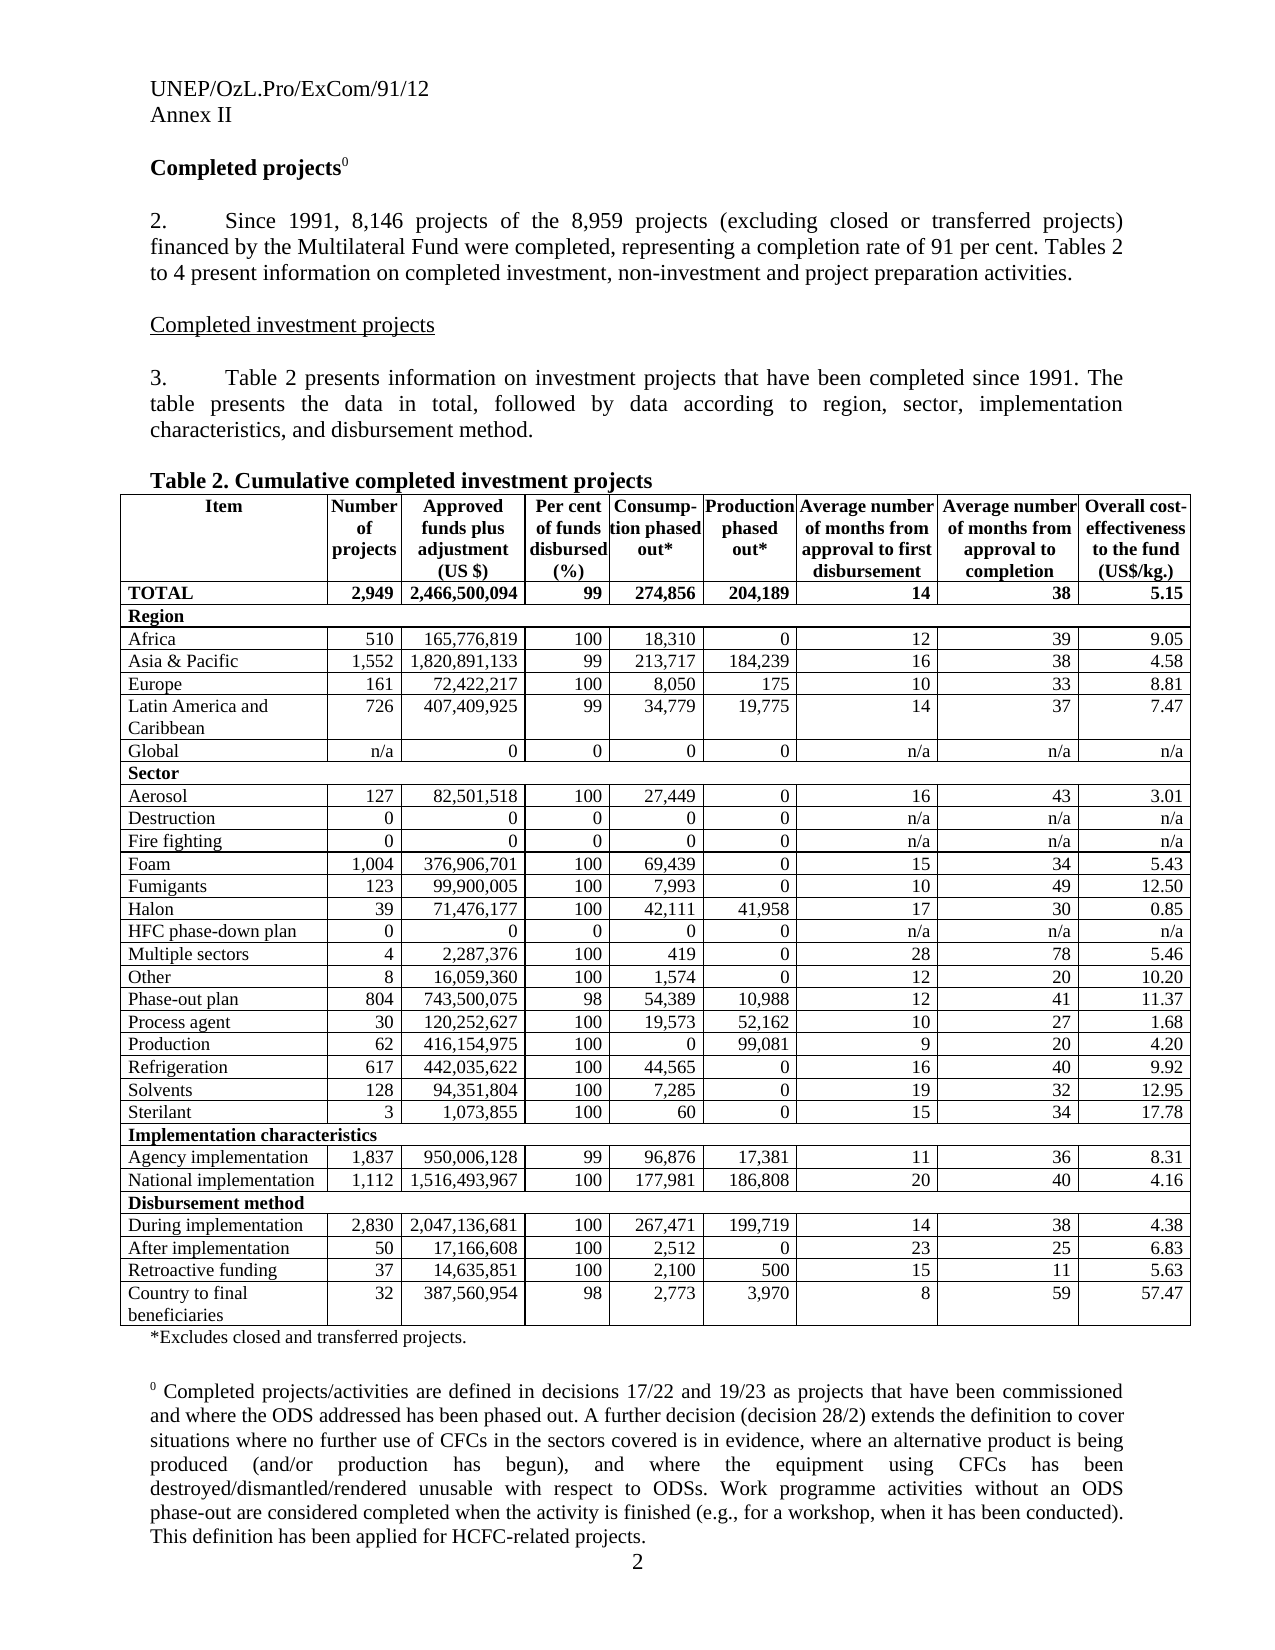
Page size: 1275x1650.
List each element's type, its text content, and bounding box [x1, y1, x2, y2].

table_cell 5.63 [1079, 1259, 1190, 1281]
table_cell 60 [610, 1101, 703, 1123]
table_cell n/a [938, 807, 1078, 829]
table_cell 17,166,608 [402, 1237, 524, 1258]
table_cell 39 [938, 628, 1078, 649]
table_cell 4.20 [1079, 1033, 1190, 1055]
table_cell HFC phase-down plan [121, 920, 327, 942]
table_cell 419 [610, 943, 703, 964]
table_cell 38 [938, 1214, 1078, 1236]
table_cell 416,154,975 [402, 1033, 524, 1055]
table_cell 1,004 [328, 853, 401, 874]
table_cell 15 [797, 1101, 937, 1123]
table_cell 500 [704, 1259, 796, 1281]
table_cell [609, 605, 703, 626]
table_cell 82,501,518 [402, 785, 524, 806]
table_cell 0 [704, 1101, 796, 1123]
table_cell Sector [121, 762, 327, 784]
table_cell n/a [1079, 807, 1190, 829]
table_cell 37 [938, 695, 1078, 738]
table_cell 213,717 [610, 650, 703, 672]
table_cell 0 [526, 920, 609, 942]
table_cell Latin America and Caribbean [121, 695, 327, 738]
table_cell 1,073,855 [402, 1101, 524, 1123]
table_cell TOTAL [121, 582, 327, 604]
table_cell n/a [797, 807, 937, 829]
table_cell n/a [797, 740, 937, 761]
table_cell n/a [797, 830, 937, 851]
table_cell 199,719 [704, 1214, 796, 1236]
table_cell 2,512 [610, 1237, 703, 1258]
table_header Production phased out* [704, 495, 796, 581]
table_cell 743,500,075 [402, 988, 524, 1010]
table_cell 100 [526, 898, 609, 919]
table_cell 7,285 [610, 1079, 703, 1100]
text Table 2. Cumulative completed investment projects [150, 468, 1125, 494]
table_header Average number of months from approval to first disbursement [797, 495, 937, 581]
table_cell Production [121, 1033, 327, 1055]
table_cell 2,287,376 [402, 943, 524, 964]
table_cell 10 [797, 875, 937, 897]
table_cell 4.16 [1079, 1169, 1190, 1191]
table_cell 617 [328, 1056, 401, 1077]
table_cell 100 [526, 673, 609, 694]
table_cell 17 [797, 898, 937, 919]
table_cell 2,100 [610, 1259, 703, 1281]
table_cell 28 [797, 943, 937, 964]
table_cell 0 [526, 807, 609, 829]
table_cell [938, 762, 1078, 784]
table_cell 100 [526, 1101, 609, 1123]
table_cell 12 [797, 628, 937, 649]
table_cell 18,310 [610, 628, 703, 649]
table_cell Multiple sectors [121, 943, 327, 964]
table_header Consump-tion phased out* [610, 495, 703, 581]
table_cell 16 [797, 650, 937, 672]
table_cell 96,876 [610, 1146, 703, 1168]
table_cell [797, 762, 937, 784]
table_cell [525, 605, 609, 626]
table_cell 59 [938, 1282, 1078, 1325]
table_cell [1078, 762, 1190, 784]
table_cell 100 [526, 853, 609, 874]
table_cell n/a [1079, 740, 1190, 761]
table_cell 78 [938, 943, 1078, 964]
table_cell 52,162 [704, 1011, 796, 1032]
table_cell [703, 605, 797, 626]
table_cell 0 [328, 830, 401, 851]
table_cell 120,252,627 [402, 1011, 524, 1032]
table_cell n/a [1079, 830, 1190, 851]
table_cell [401, 605, 525, 626]
table_cell 100 [526, 1259, 609, 1281]
table_cell 30 [938, 898, 1078, 919]
table_cell 12.95 [1079, 1079, 1190, 1100]
table_cell 19,573 [610, 1011, 703, 1032]
table_cell 950,006,128 [402, 1146, 524, 1168]
table_cell Asia & Pacific [121, 650, 327, 672]
table_cell 99 [526, 582, 609, 604]
table_cell Agency implementation [121, 1146, 327, 1168]
table_cell 36 [938, 1146, 1078, 1168]
table_cell 10 [797, 1011, 937, 1032]
table_cell 11.37 [1079, 988, 1190, 1010]
table_cell 15 [797, 853, 937, 874]
table_cell Fumigants [121, 875, 327, 897]
table_cell 8.31 [1079, 1146, 1190, 1168]
table_cell 14 [797, 695, 937, 738]
table_cell Country to final beneficiaries [121, 1282, 327, 1325]
table_cell n/a [938, 830, 1078, 851]
table_cell 11 [938, 1259, 1078, 1281]
table_cell 387,560,954 [402, 1282, 524, 1325]
table_cell 12 [797, 988, 937, 1010]
table_cell 43 [938, 785, 1078, 806]
table_cell Implementation characteristics [121, 1124, 1190, 1145]
table_cell 9 [797, 1033, 937, 1055]
table_cell 0 [402, 920, 524, 942]
table_cell 0 [704, 830, 796, 851]
table_cell 72,422,217 [402, 673, 524, 694]
table_cell 2,830 [328, 1214, 401, 1236]
table_cell 100 [526, 1169, 609, 1191]
table_cell 62 [328, 1033, 401, 1055]
table_cell 0 [704, 943, 796, 964]
table_header Per cent of funds disbursed (%) [526, 495, 609, 581]
table_cell During implementation [121, 1214, 327, 1236]
table_cell Africa [121, 628, 327, 649]
table_cell 0 [402, 830, 524, 851]
table_cell n/a [938, 920, 1078, 942]
table_cell 16 [797, 1056, 937, 1077]
table_cell 100 [526, 1011, 609, 1032]
table_cell 3.01 [1079, 785, 1190, 806]
table_cell [938, 605, 1078, 626]
table_cell 0 [704, 1056, 796, 1077]
table_cell Sterilant [121, 1101, 327, 1123]
table_cell 42,111 [610, 898, 703, 919]
table_cell 0 [328, 807, 401, 829]
table_cell 20 [938, 966, 1078, 987]
text Completed projects [150, 154, 1125, 180]
table_cell 0.85 [1079, 898, 1190, 919]
table_cell Foam [121, 853, 327, 874]
table_cell 99 [526, 1146, 609, 1168]
table_cell 8,050 [610, 673, 703, 694]
table_cell 14 [797, 582, 937, 604]
table_cell 14 [797, 1214, 937, 1236]
table_cell n/a [1079, 920, 1190, 942]
table_cell 5.43 [1079, 853, 1190, 874]
table_cell 8.81 [1079, 673, 1190, 694]
table_cell 161 [328, 673, 401, 694]
table_cell 99 [526, 650, 609, 672]
table_cell 0 [704, 1079, 796, 1100]
table_cell 128 [328, 1079, 401, 1100]
table_cell 98 [526, 1282, 609, 1325]
table_cell 37 [328, 1259, 401, 1281]
table_cell 0 [704, 920, 796, 942]
table_header Overall cost-effectiveness to the fund (US$/kg.) [1079, 495, 1190, 581]
table_cell 100 [526, 785, 609, 806]
table_header Average number of months from approval to completion [938, 495, 1078, 581]
table_cell 100 [526, 966, 609, 987]
table_cell 2,047,136,681 [402, 1214, 524, 1236]
table_cell 0 [610, 740, 703, 761]
table_cell 10 [797, 673, 937, 694]
table_cell 100 [526, 1033, 609, 1055]
text Completed investment projects [150, 311, 1125, 337]
table_cell 2,773 [610, 1282, 703, 1325]
table_cell 100 [526, 1056, 609, 1077]
table_cell 127 [328, 785, 401, 806]
table_cell 69,439 [610, 853, 703, 874]
table_cell 5.46 [1079, 943, 1190, 964]
table_cell 40 [938, 1169, 1078, 1191]
table_cell 33 [938, 673, 1078, 694]
subtitle Table 2 presents information on investment projects that have been completed since 1991. The table presents the data in total, followed by data according to region, sector, implementation characteristics, and disbursement method. [150, 363, 1125, 443]
table_cell 39 [328, 898, 401, 919]
table_cell Solvents [121, 1079, 327, 1100]
table_cell 99,900,005 [402, 875, 524, 897]
table_cell Aerosol [121, 785, 327, 806]
table_cell After implementation [121, 1237, 327, 1258]
table_cell 8 [328, 966, 401, 987]
table_cell [703, 762, 797, 784]
table_header Approved funds plus adjustment (US $) [402, 495, 524, 581]
table_cell 27 [938, 1011, 1078, 1032]
table_cell 20 [938, 1033, 1078, 1055]
table_cell National implementation [121, 1169, 327, 1191]
table_cell Other [121, 966, 327, 987]
table_cell 40 [938, 1056, 1078, 1077]
table_cell 99 [526, 695, 609, 738]
table_cell 4.38 [1079, 1214, 1190, 1236]
table_cell [525, 762, 609, 784]
table_cell 19 [797, 1079, 937, 1100]
table_cell 0 [610, 920, 703, 942]
table_cell 4 [328, 943, 401, 964]
table_cell 0 [328, 920, 401, 942]
table_cell Refrigeration [121, 1056, 327, 1077]
table_cell 41 [938, 988, 1078, 1010]
table_cell 0 [610, 807, 703, 829]
table_cell 11 [797, 1146, 937, 1168]
table_cell 16 [797, 785, 937, 806]
table_cell 17.78 [1079, 1101, 1190, 1123]
table_cell 27,449 [610, 785, 703, 806]
table_cell n/a [797, 920, 937, 942]
table_cell 8 [797, 1282, 937, 1325]
table_cell 0 [610, 830, 703, 851]
table_cell 1,112 [328, 1169, 401, 1191]
table_cell 38 [938, 650, 1078, 672]
table_cell 30 [328, 1011, 401, 1032]
table_cell 0 [704, 807, 796, 829]
table_cell [609, 762, 703, 784]
table_cell 2,466,500,094 [402, 582, 524, 604]
table_cell Process agent [121, 1011, 327, 1032]
table_cell 14,635,851 [402, 1259, 524, 1281]
table_cell 1,837 [328, 1146, 401, 1168]
table_cell 442,035,622 [402, 1056, 524, 1077]
table_cell n/a [328, 740, 401, 761]
table_cell 32 [938, 1079, 1078, 1100]
table_cell Phase-out plan [121, 988, 327, 1010]
table_cell 0 [402, 740, 524, 761]
table_cell 1,552 [328, 650, 401, 672]
table_cell 0 [704, 966, 796, 987]
table_cell 50 [328, 1237, 401, 1258]
table_cell 100 [526, 875, 609, 897]
table_cell 44,565 [610, 1056, 703, 1077]
table_cell Destruction [121, 807, 327, 829]
table_cell 15 [797, 1259, 937, 1281]
table_cell 0 [402, 807, 524, 829]
table_cell 407,409,925 [402, 695, 524, 738]
table_cell 165,776,819 [402, 628, 524, 649]
table_cell 9.05 [1079, 628, 1190, 649]
table_cell 34,779 [610, 695, 703, 738]
table_cell 184,239 [704, 650, 796, 672]
table_cell 12.50 [1079, 875, 1190, 897]
table_cell [797, 605, 937, 626]
table_cell 175 [704, 673, 796, 694]
table_cell 7.47 [1079, 695, 1190, 738]
table_cell 7,993 [610, 875, 703, 897]
table_cell 19,775 [704, 695, 796, 738]
table_cell 267,471 [610, 1214, 703, 1236]
table_cell 99,081 [704, 1033, 796, 1055]
table_cell 20 [797, 1169, 937, 1191]
table_cell 0 [526, 830, 609, 851]
table_cell 10.20 [1079, 966, 1190, 987]
table_cell 100 [526, 1214, 609, 1236]
table_cell 2,949 [328, 582, 401, 604]
table_cell 100 [526, 943, 609, 964]
table_cell [327, 605, 401, 626]
table_cell Fire fighting [121, 830, 327, 851]
table_cell 54,389 [610, 988, 703, 1010]
table_cell 94,351,804 [402, 1079, 524, 1100]
text *Excludes closed and transferred projects. [150, 1326, 1125, 1348]
table_cell 32 [328, 1282, 401, 1325]
table_cell 25 [938, 1237, 1078, 1258]
table_cell 123 [328, 875, 401, 897]
table_cell 186,808 [704, 1169, 796, 1191]
table_cell 0 [704, 740, 796, 761]
table_cell 17,381 [704, 1146, 796, 1168]
table_cell n/a [938, 740, 1078, 761]
table_cell 16,059,360 [402, 966, 524, 987]
table_cell [401, 762, 525, 784]
table_cell 726 [328, 695, 401, 738]
table_header Number of projects [328, 495, 401, 581]
table_cell 38 [938, 582, 1078, 604]
table_cell Halon [121, 898, 327, 919]
table_cell 5.15 [1079, 582, 1190, 604]
table_cell 1,820,891,133 [402, 650, 524, 672]
table_cell Retroactive funding [121, 1259, 327, 1281]
table_cell 0 [610, 1033, 703, 1055]
table_cell [327, 762, 401, 784]
subtitle Since 1991, 8,146 projects of the 8,959 projects (excluding closed or transferred projects) financed by the Multilateral Fund were completed, representing a completion rate of 91 per cent. Tables 2 to 4 present information on completed investment, non-investment and project preparation activities. [150, 207, 1125, 286]
table_cell 177,981 [610, 1169, 703, 1191]
table_cell 100 [526, 1237, 609, 1258]
table_cell 0 [704, 875, 796, 897]
table_cell 100 [526, 1079, 609, 1100]
table_cell 9.92 [1079, 1056, 1190, 1077]
table_cell Region [121, 605, 327, 626]
table_cell 204,189 [704, 582, 796, 604]
table_cell 12 [797, 966, 937, 987]
table_cell 34 [938, 1101, 1078, 1123]
table_cell 1,516,493,967 [402, 1169, 524, 1191]
table_cell 71,476,177 [402, 898, 524, 919]
table_cell 10,988 [704, 988, 796, 1010]
table_cell 274,856 [610, 582, 703, 604]
table_cell 0 [704, 853, 796, 874]
table_cell Disbursement method [121, 1192, 1190, 1213]
table_cell 98 [526, 988, 609, 1010]
table_cell 3 [328, 1101, 401, 1123]
table_cell 0 [526, 740, 609, 761]
table_cell 49 [938, 875, 1078, 897]
table_cell 0 [704, 628, 796, 649]
table_cell 6.83 [1079, 1237, 1190, 1258]
table_cell 0 [704, 1237, 796, 1258]
table_cell 1,574 [610, 966, 703, 987]
table_cell 804 [328, 988, 401, 1010]
table_cell 3,970 [704, 1282, 796, 1325]
table_cell 41,958 [704, 898, 796, 919]
table_cell 0 [704, 785, 796, 806]
table_cell Europe [121, 673, 327, 694]
table_cell 4.58 [1079, 650, 1190, 672]
table_cell 376,906,701 [402, 853, 524, 874]
table_cell 57.47 [1079, 1282, 1190, 1325]
table_cell [1078, 605, 1190, 626]
table_cell 510 [328, 628, 401, 649]
table_header Item [121, 495, 327, 581]
table_cell 1.68 [1079, 1011, 1190, 1032]
table_cell 34 [938, 853, 1078, 874]
table_cell Global [121, 740, 327, 761]
table_cell 100 [526, 628, 609, 649]
table_cell 23 [797, 1237, 937, 1258]
